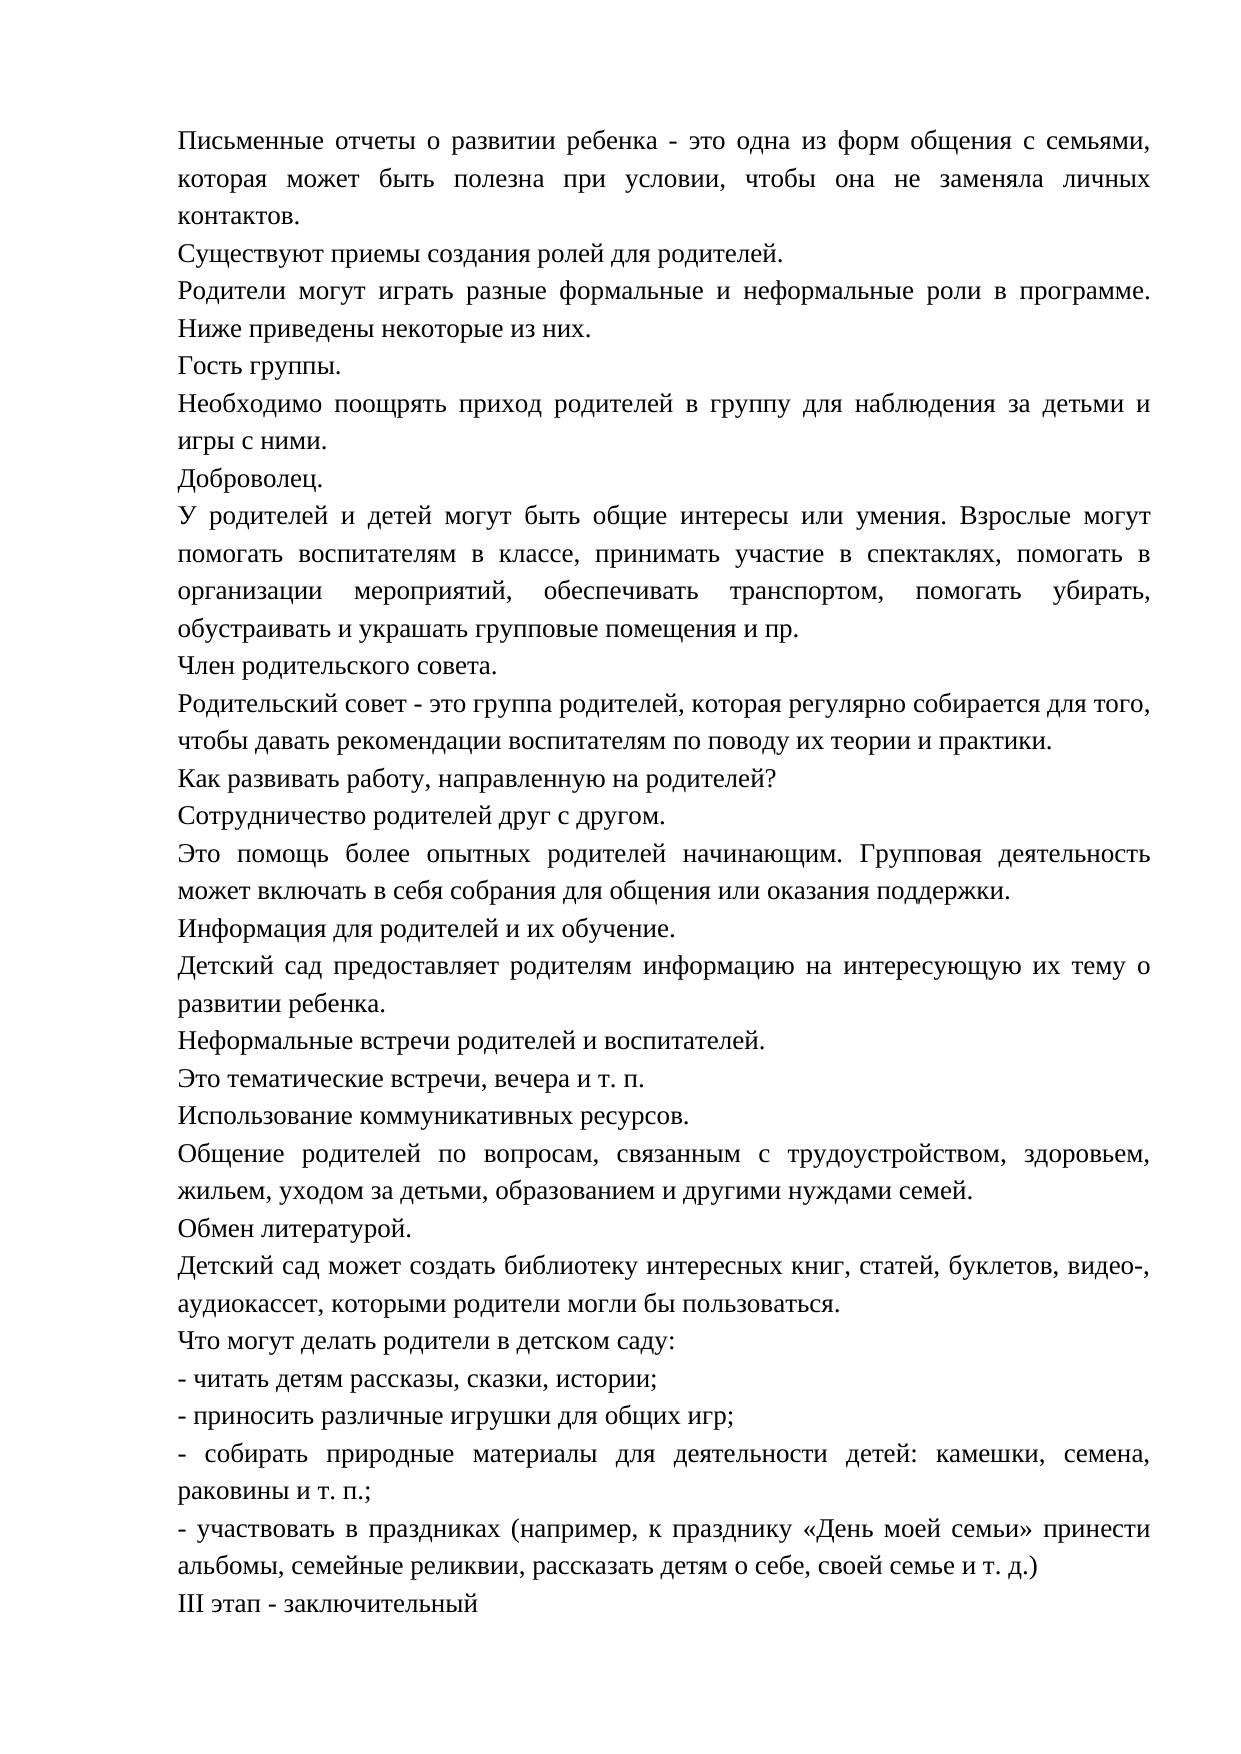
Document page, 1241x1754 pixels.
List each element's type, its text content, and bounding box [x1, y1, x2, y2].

text Детский сад может создать библиотеку интересных книг, статей, буклетов, видео-, аудиокассет, которыми родители могли бы пользоваться. [177, 1243, 1152, 1318]
text Гость группы. [177, 343, 1152, 381]
text Родители могут играть разные формальные и неформальные роли в программе. Ниже приведены некоторые из них. [177, 268, 1152, 343]
text Информация для родителей и их обучение. [177, 906, 1152, 943]
text Неформальные встречи родителей и воспитателей. [177, 1018, 1152, 1056]
text Член родительского совета. [177, 643, 1152, 681]
text У родителей и детей могут быть общие интересы или умения. Взрослые могут помогать воспитателям в классе, принимать участие в спектаклях, помогать в организации мероприятий, обеспечивать транспортом, помогать убирать, обустраивать и украшать групповые помещения и пр. [177, 493, 1152, 643]
text Родительский совет - это группа родителей, которая регулярно собирается для того, чтобы давать рекомендации воспитателям по поводу их теории и практики. [177, 681, 1152, 756]
text Общение родителей по вопросам, связанным с трудоустройством, здоровьем, жильем, уходом за детьми, образованием и другими нуждами семей. [177, 1131, 1152, 1206]
text - собирать природные материалы для деятельности детей: камешки, семена, раковины и т. п.; [177, 1431, 1152, 1506]
text Это помощь более опытных родителей начинающим. Групповая деятельность может включать в себя собрания для общения или оказания поддержки. [177, 831, 1152, 906]
text Письменные отчеты о развитии ребенка - это одна из форм общения с семьями, которая может быть полезна при условии, чтобы она не заменяла личных контактов. [177, 118, 1152, 231]
text - участвовать в праздниках (например, к празднику «День моей семьи» принести альбомы, семейные реликвии, рассказать детям о себе, своей семье и т. д.) [177, 1506, 1152, 1581]
text Что могут делать родители в детском саду: [177, 1318, 1152, 1356]
text III этап - заключительный [177, 1581, 1152, 1618]
text Детский сад предоставляет родителям информацию на интересующую их тему о развитии ребенка. [177, 943, 1152, 1018]
text - приносить различные игрушки для общих игр; [177, 1393, 1152, 1431]
text Сотрудничество родителей друг с другом. [177, 793, 1152, 831]
text Обмен литературой. [177, 1206, 1152, 1243]
text Необходимо поощрять приход родителей в группу для наблюдения за детьми и игры с ними. [177, 381, 1152, 456]
text Использование коммуникативных ресурсов. [177, 1093, 1152, 1131]
text Доброволец. [177, 456, 1152, 493]
text Это тематические встречи, вечера и т. п. [177, 1056, 1152, 1093]
text Как развивать работу, направленную на родителей? [177, 756, 1152, 793]
text Существуют приемы создания ролей для родителей. [177, 231, 1152, 268]
text - читать детям рассказы, сказки, истории; [177, 1356, 1152, 1393]
